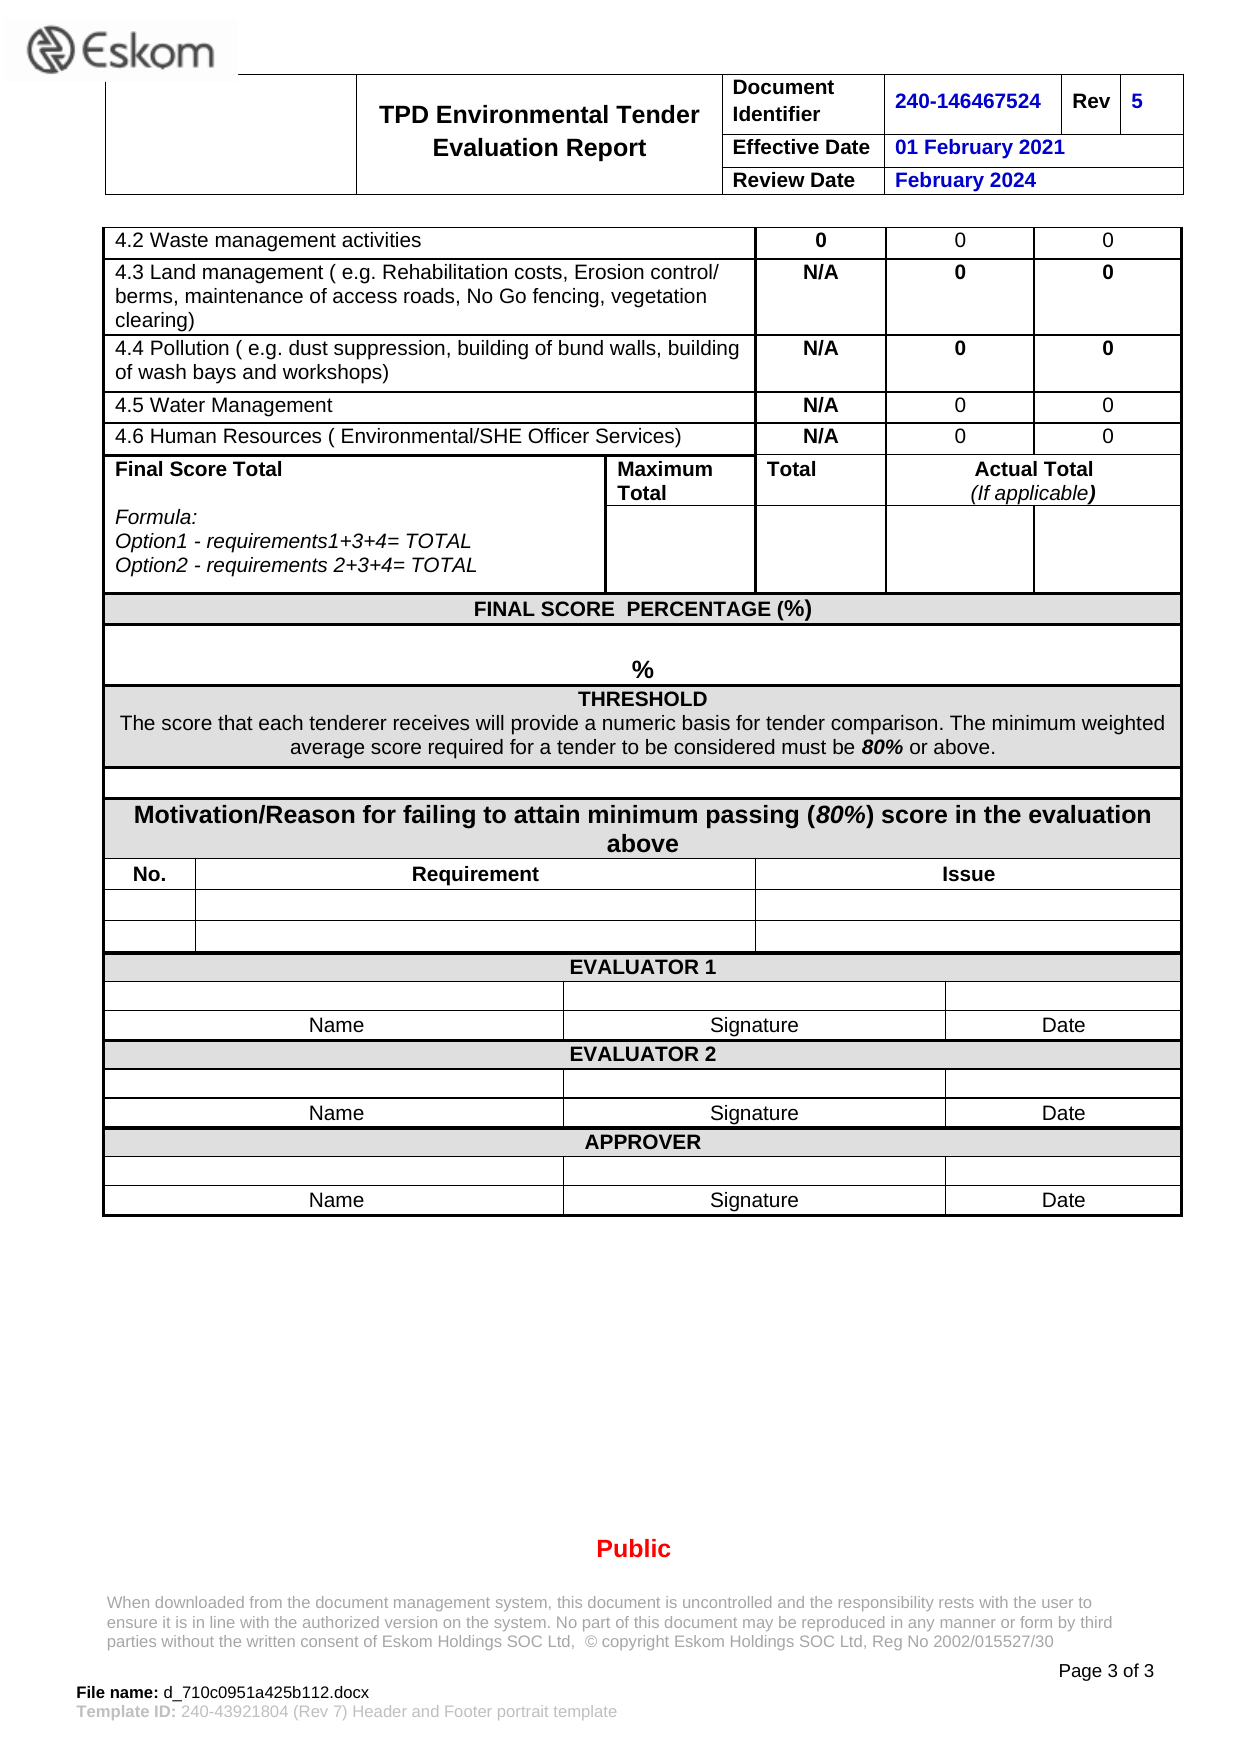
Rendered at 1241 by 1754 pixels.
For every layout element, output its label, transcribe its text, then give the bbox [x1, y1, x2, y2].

table_cell 0 [887, 424, 1033, 453]
table_cell [105, 921, 195, 951]
table_cell [757, 506, 885, 592]
table_cell 0 [887, 336, 1033, 391]
table_cell 0 [1035, 336, 1180, 391]
table_cell 4.5 Water Management [105, 393, 754, 422]
table_cell Motivation/Reason for failing to attain minimum passing (80%) score in the evaluation above [105, 800, 1180, 858]
table_cell [105, 1070, 563, 1097]
table_cell [196, 921, 755, 951]
table_cell EVALUATOR 1 [105, 955, 1180, 981]
table_cell Name [105, 1011, 563, 1039]
table_cell N/A [757, 336, 885, 391]
table_cell Signature [564, 1011, 945, 1039]
table_cell 0 [1035, 424, 1180, 453]
table_cell % [105, 626, 1180, 683]
table_cell [946, 1070, 1180, 1097]
table_cell 0 [1035, 260, 1180, 334]
table_cell [564, 982, 945, 1010]
table_cell Signature [564, 1186, 945, 1214]
table_cell [607, 506, 754, 592]
table_cell [105, 769, 1180, 797]
table_cell Total [757, 455, 885, 504]
table_cell Name [105, 1186, 563, 1214]
table_cell 0 [1035, 228, 1180, 258]
table_cell EVALUATOR 2 [105, 1042, 1180, 1068]
table_cell [756, 890, 1180, 920]
table_cell 4.4 Pollution ( e.g. dust suppression, building of bund walls, building of wash bays and workshops) [105, 336, 754, 391]
table_cell [1035, 506, 1180, 592]
table_cell Signature [564, 1099, 945, 1126]
table_cell 0 [1035, 393, 1180, 422]
table_cell 0 [887, 228, 1033, 258]
table_cell N/A [757, 424, 885, 453]
table_cell [105, 982, 563, 1010]
table_cell [887, 506, 1033, 592]
table_cell 4.3 Land management ( e.g. Rehabilitation costs, Erosion control/ berms, maintenance of access roads, No Go fencing, vegetation clearing) [105, 260, 754, 334]
table_cell Date [946, 1186, 1180, 1214]
table_cell [105, 1157, 563, 1185]
table_cell Name [105, 1099, 563, 1126]
table_cell APPROVER [105, 1130, 1180, 1156]
table_cell [946, 982, 1180, 1010]
table_cell [196, 890, 755, 920]
table_cell N/A [757, 393, 885, 422]
table_cell Final Score Total Formula: Option1 - requirements1+3+4= TOTAL Option2 - requirements 2+3+4= TOTAL [105, 457, 604, 592]
table_cell [756, 921, 1180, 951]
table_cell 4.2 Waste management activities [105, 228, 754, 258]
table_cell Date [946, 1099, 1180, 1126]
table_cell 0 [887, 393, 1033, 422]
table_cell THRESHOLD The score that each tenderer receives will provide a numeric basis for tender comparison. The minimum weighted average score required for a tender to be considered must be 80% or above. [105, 687, 1180, 766]
table_cell No. [105, 859, 195, 889]
table_cell [564, 1157, 945, 1185]
table_cell FINAL SCORE PERCENTAGE (%) [105, 595, 1180, 623]
table_cell Requirement [196, 859, 755, 889]
table_cell 0 [887, 260, 1033, 334]
table_cell Issue [756, 859, 1180, 889]
table_cell Maximum Total [607, 457, 754, 504]
table_cell [105, 890, 195, 920]
table_cell Date [946, 1011, 1180, 1039]
table_cell 0 [757, 228, 885, 258]
table_cell [946, 1157, 1180, 1185]
table_cell N/A [757, 260, 885, 334]
table_cell [564, 1070, 945, 1097]
table_cell Actual Total (If applicable) [887, 455, 1180, 504]
table_cell 4.6 Human Resources ( Environmental/SHE Officer Services) [105, 424, 754, 453]
